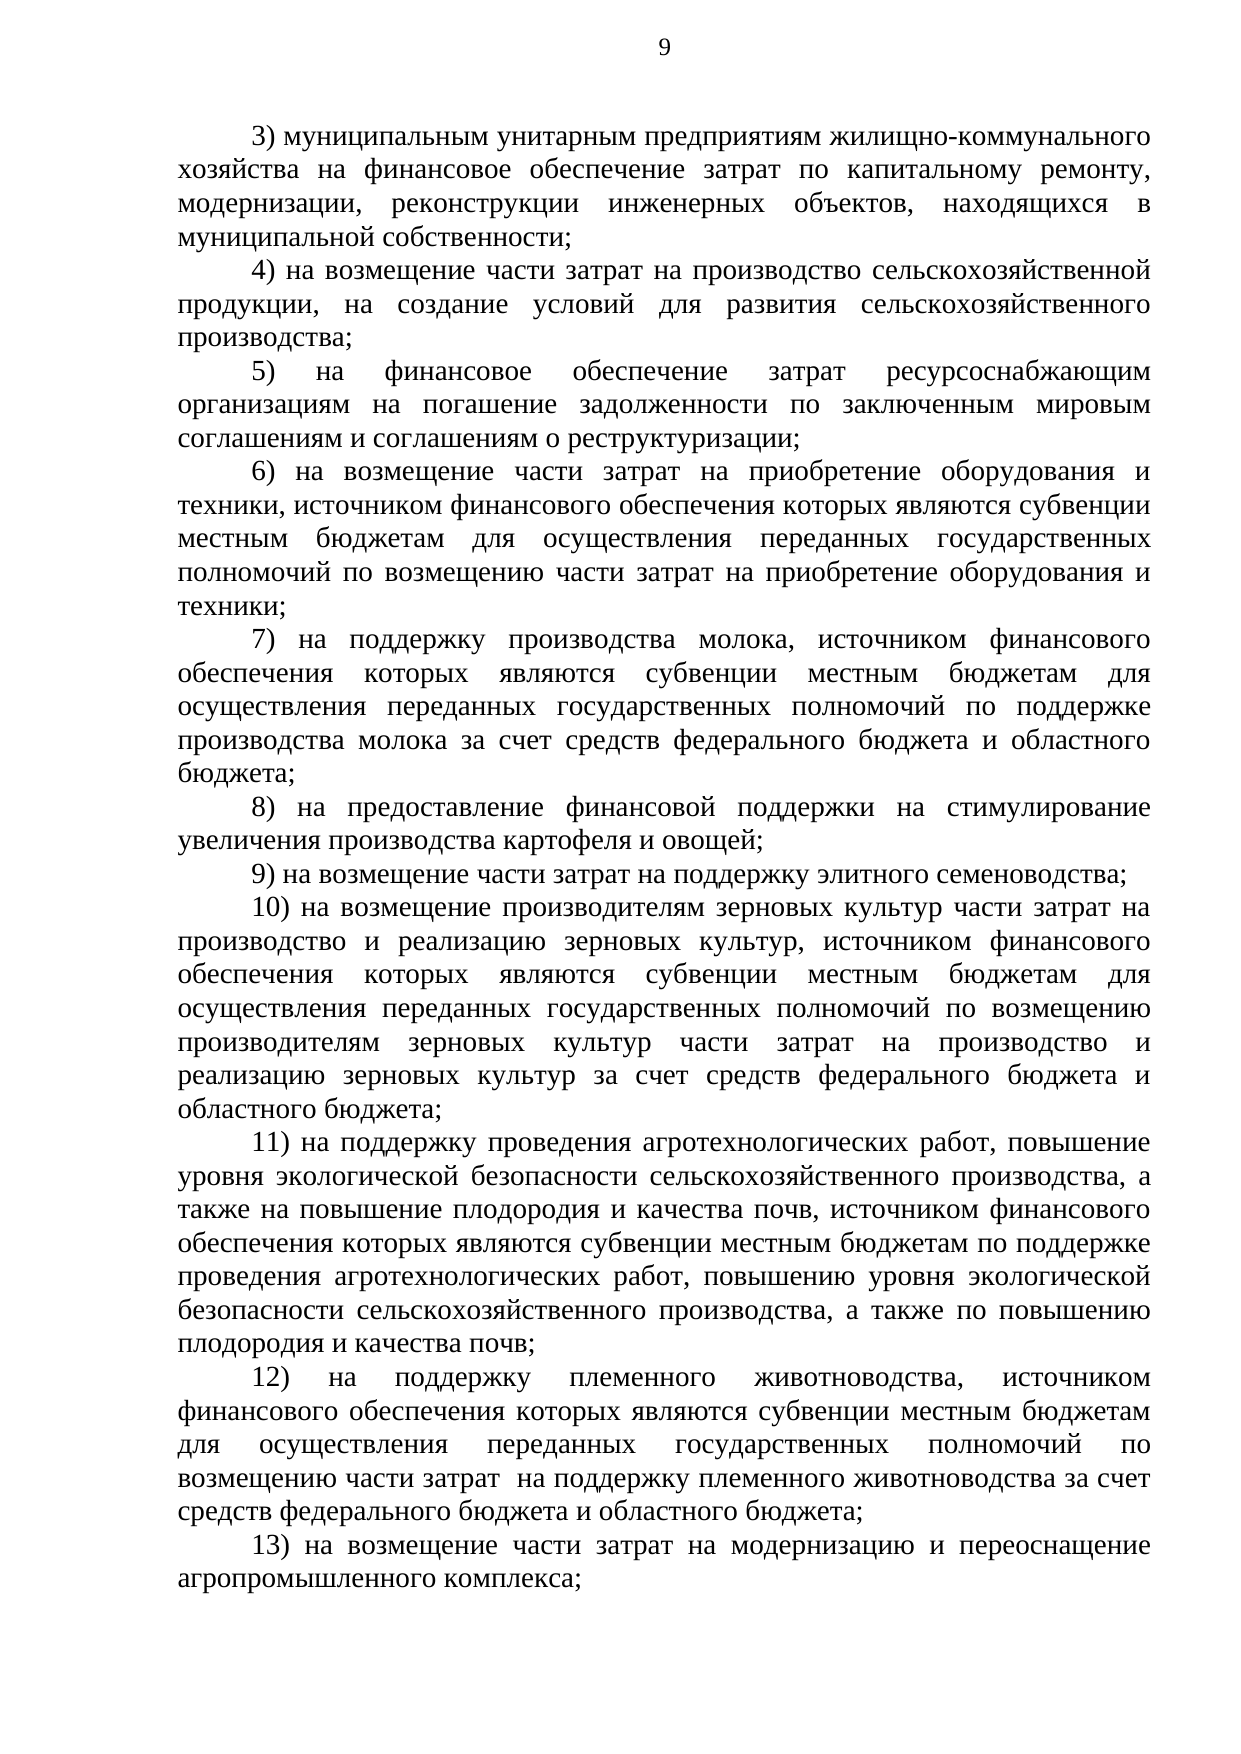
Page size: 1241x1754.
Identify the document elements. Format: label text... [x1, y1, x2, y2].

text 13) на возмещение части затрат на модернизацию и переоснащение агропромышленного комплекса; [177, 1527, 1152, 1594]
text 12) на поддержку племенного животноводства, источником финансового обеспечения которых являются субвенции местным бюджетам для осуществления переданных государственных полномочий по возмещению части затрат на поддержку племенного животноводства за счет средств федерального бюджета и областного бюджета; [177, 1359, 1152, 1527]
text 7) на поддержку производства молока, источником финансового обеспечения которых являются субвенции местным бюджетам для осуществления переданных государственных полномочий по поддержке производства молока за счет средств федерального бюджета и областного бюджета; [177, 621, 1152, 789]
text 10) на возмещение производителям зерновых культур части затрат на производство и реализацию зерновых культур, источником финансового обеспечения которых являются субвенции местным бюджетам для осуществления переданных государственных полномочий по возмещению производителям зерновых культур части затрат на производство и реализацию зерновых культур за счет средств федерального бюджета и областного бюджета; [177, 889, 1152, 1124]
text 8) на предоставление финансовой поддержки на стимулирование увеличения производства картофеля и овощей; [177, 789, 1152, 856]
text 11) на поддержку проведения агротехнологических работ, повышение уровня экологической безопасности сельскохозяйственного производства, а также на повышение плодородия и качества почв, источником финансового обеспечения которых являются субвенции местным бюджетам по поддержке проведения агротехнологических работ, повышению уровня экологической безопасности сельскохозяйственного производства, а также по повышению плодородия и качества почв; [177, 1124, 1152, 1359]
text 5) на финансовое обеспечение затрат ресурсоснабжающим организациям на погашение задолженности по заключенным мировым соглашениям и соглашениям о реструктуризации; [177, 353, 1152, 453]
text 9) на возмещение части затрат на поддержку элитного семеноводства; [177, 856, 1152, 889]
text 6) на возмещение части затрат на приобретение оборудования и техники, источником финансового обеспечения которых являются субвенции местным бюджетам для осуществления переданных государственных полномочий по возмещению части затрат на приобретение оборудования и техники; [177, 453, 1152, 621]
text 4) на возмещение части затрат на производство сельскохозяйственной продукции, на создание условий для развития сельскохозяйственного производства; [177, 252, 1152, 353]
text 3) муниципальным унитарным предприятиям жилищно-коммунального хозяйства на финансовое обеспечение затрат по капитальному ремонту, модернизации, реконструкции инженерных объектов, находящихся в муниципальной собственности; [177, 118, 1152, 252]
